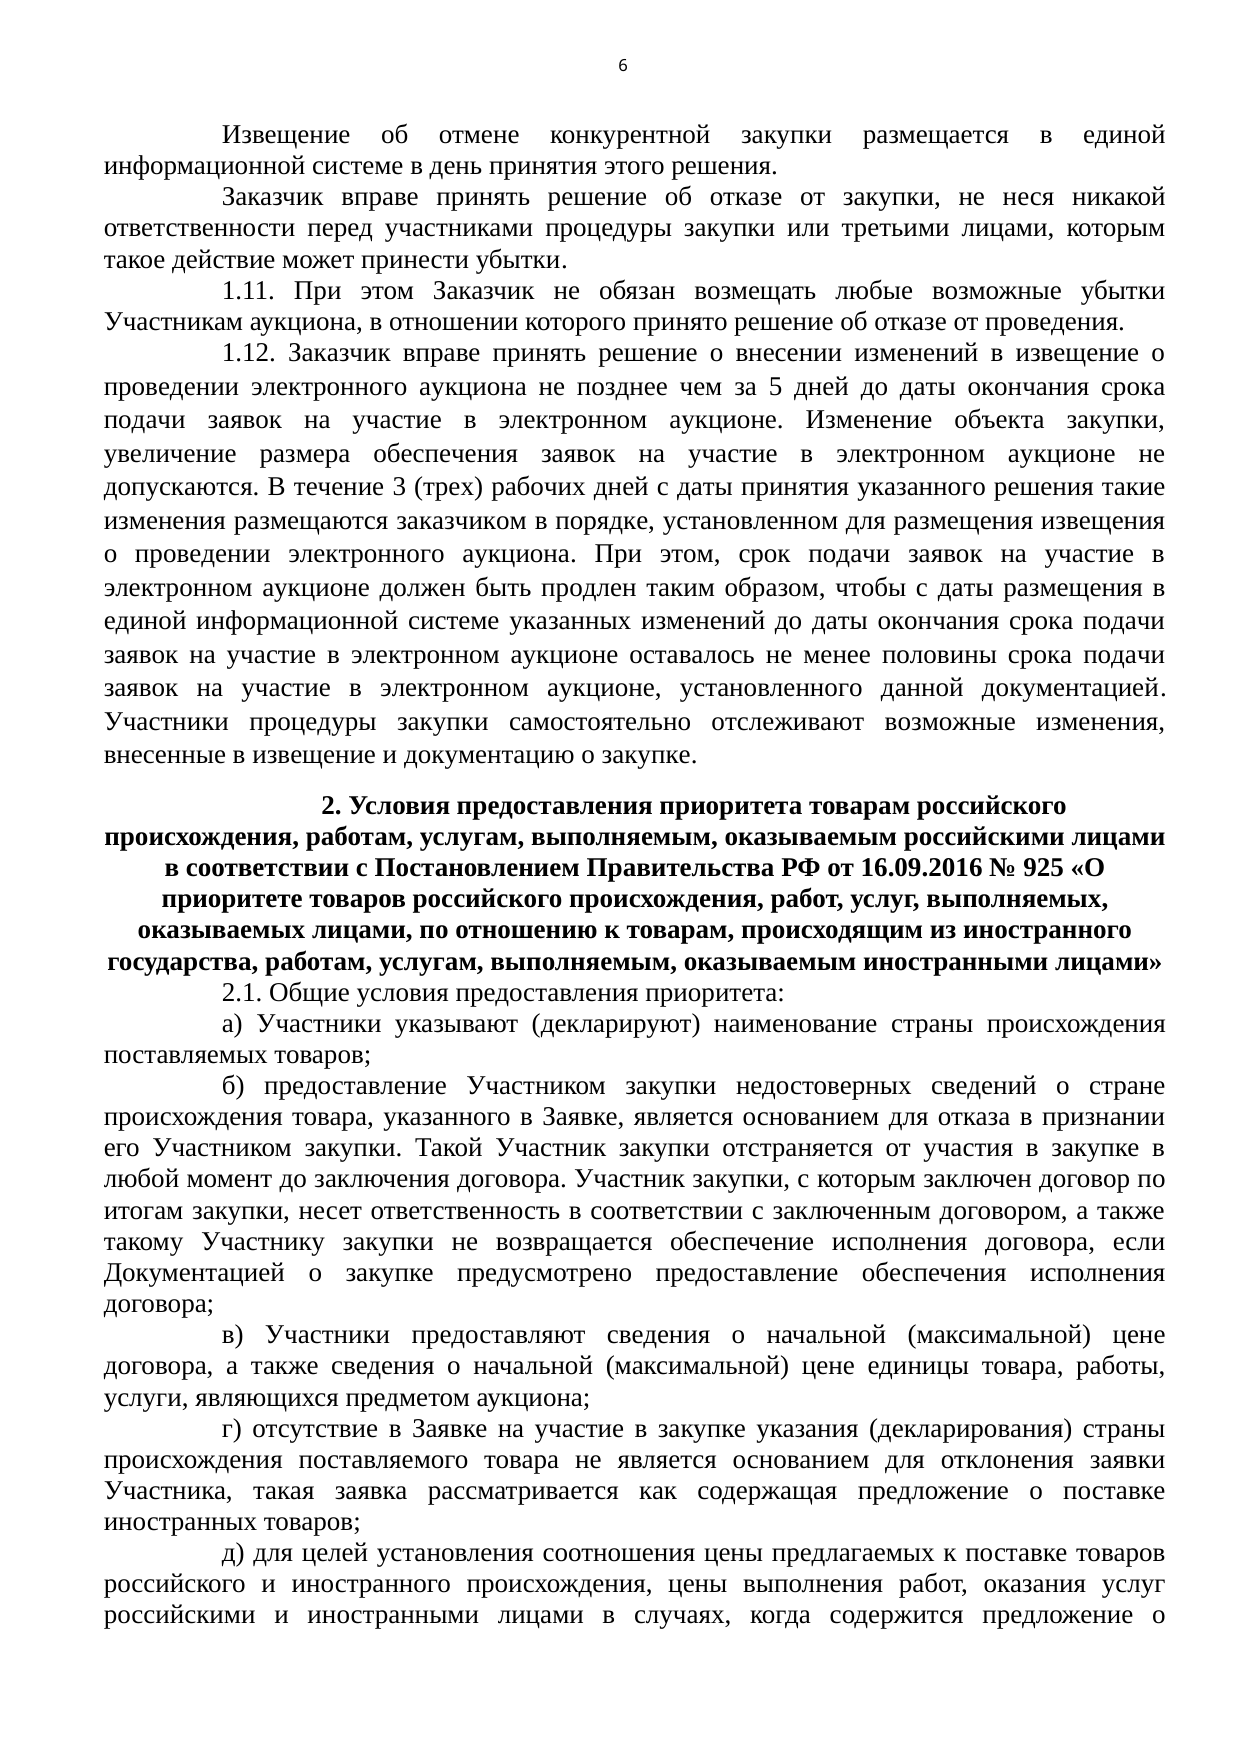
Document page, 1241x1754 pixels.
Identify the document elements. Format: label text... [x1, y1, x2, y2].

text б) предоставление Участником закупки недостоверных сведений о стране происхождения товара, указанного в Заявке, является основанием для отказа в признании его Участником закупки. Такой Участник закупки отстраняется от участия в закупке в любой момент до заключения договора. Участник закупки, с которым заключен договор по итогам закупки, несет ответственность в соответствии с заключенным договором, а также такому Участнику закупки не возвращается обеспечение исполнения договора, если Документацией о закупке предусмотрено предоставление обеспечения исполнения договора; [103, 1069, 1167, 1318]
text 2. Условия предоставления приоритета товарам российского происхождения, работам, услугам, выполняемым, оказываемым российскими лицами в соответствии с Постановлением Правительства РФ от 16.09.2016 № 925 «О приоритете товаров российского происхождения, работ, услуг, выполняемых, оказываемых лицами, по отношению к товарам, происходящим из иностранного государства, работам, услугам, выполняемым, оказываемым иностранными лицами» [103, 789, 1167, 976]
text г) отсутствие в Заявке на участие в закупке указания (декларирования) страны происхождения поставляемого товара не является основанием для отклонения заявки Участника, такая заявка рассматривается как содержащая предложение о поставке иностранных товаров; [103, 1412, 1167, 1536]
text а) Участники указывают (декларируют) наименование страны происхождения поставляемых товаров; [103, 1007, 1167, 1069]
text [103, 1536, 1167, 1630]
text в) Участники предоставляют сведения о начальной (максимальной) цене договора, а также сведения о начальной (максимальной) цене единицы товара, работы, услуги, являющихся предметом аукциона; [103, 1318, 1167, 1412]
text Заказчик вправе принять решение об отказе от закупки, не неся никакой ответственности перед участниками процедуры закупки или третьими лицами, которым такое действие может принести убытки. [103, 180, 1167, 274]
text 1.12. Заказчик вправе принять решение о внесении изменений в извещение о проведении электронного аукциона не позднее чем за 5 дней до даты окончания срока подачи заявок на участие в электронном аукционе. Изменение объекта закупки, увеличение размера обеспечения заявок на участие в электронном аукционе не допускаются. В течение 3 (трех) рабочих дней с даты принятия указанного решения такие изменения размещаются заказчиком в порядке, установленном для размещения извещения о проведении электронного аукциона. При этом, срок подачи заявок на участие в электронном аукционе должен быть продлен таким образом, чтобы с даты размещения в единой информационной системе указанных изменений до даты окончания срока подачи заявок на участие в электронном аукционе оставалось не менее половины срока подачи заявок на участие в электронном аукционе, установленного данной документацией. Участники процедуры закупки самостоятельно отслеживают возможные изменения, внесенные в извещение и документацию о закупке. [103, 336, 1167, 770]
text 1.11. При этом Заказчик не обязан возмещать любые возможные убытки Участникам аукциона, в отношении которого принято решение об отказе от проведения. [103, 274, 1167, 336]
text 2.1. Общие условия предоставления приоритета: [103, 976, 1167, 1007]
text Извещение об отмене конкурентной закупки размещается в единой информационной системе в день принятия этого решения. [103, 118, 1167, 180]
